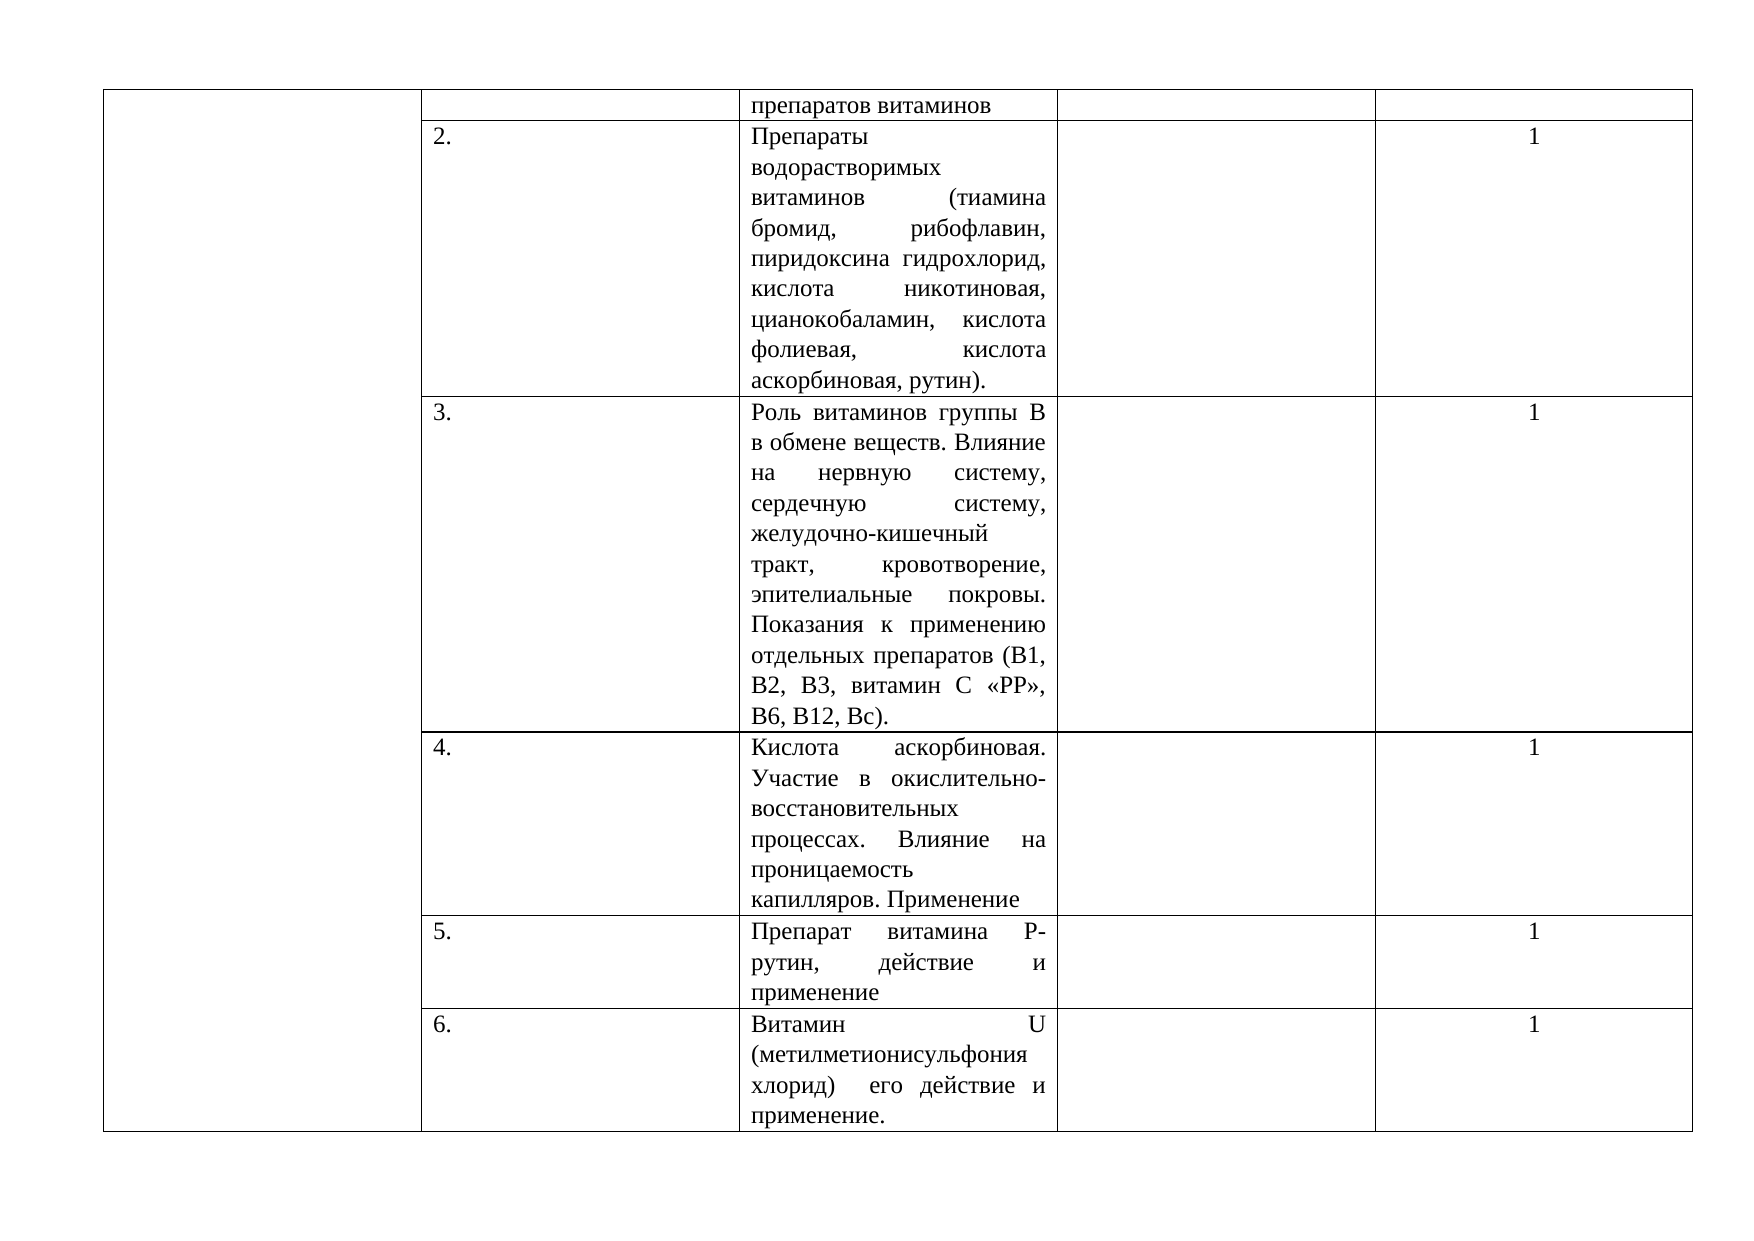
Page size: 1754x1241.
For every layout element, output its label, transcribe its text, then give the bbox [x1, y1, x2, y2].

table_cell 1 [1376, 90, 1692, 120]
table_cell Витамин U (метилметионисульфония хлорид) его действие и применение. [740, 1009, 1057, 1131]
table_cell [1058, 121, 1375, 396]
table_cell [1058, 916, 1375, 1008]
table_cell 1. [422, 90, 739, 120]
table_cell 6. [422, 1009, 739, 1131]
table_cell Препараты водорастворимых витаминов (тиамина бромид, рибофлавин, пиридоксина гидрохлорид, кислота никотиновая, цианокобаламин, кислота фолиевая, кислота аскорбиновая, рутин). [740, 121, 1057, 396]
table_cell 2. [422, 121, 739, 396]
table_cell Препарат витамина Р-рутин, действие и применение [740, 916, 1057, 1008]
table_cell 1 [1376, 733, 1692, 915]
table_cell 3. [422, 397, 739, 731]
table_cell [1058, 397, 1375, 731]
table_cell 1 [1376, 1009, 1692, 1131]
table_cell 1 [1376, 121, 1692, 396]
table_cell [740, 90, 1057, 120]
table_cell Роль витаминов группы В в обмене веществ. Влияние на нервную систему, сердечную систему, желудочно-кишечный тракт, кровотворение, эпителиальные покровы. Показания к применению отдельных препаратов (В1, В2, В3, витамин С «PР», В6, В12, Вс). [740, 397, 1057, 731]
table_cell Кислота аскорбиновая. Участие в окислительно-восстановительных процессах. Влияние на проницаемость капилляров. Применение [740, 733, 1057, 915]
table_cell 1 [1376, 397, 1692, 731]
table_cell 5. [422, 916, 739, 1008]
table_cell [1058, 1009, 1375, 1131]
table_cell [1058, 733, 1375, 915]
table_cell 4. [422, 733, 739, 915]
table_cell 1 [1376, 916, 1692, 1008]
table_cell [1058, 90, 1375, 120]
